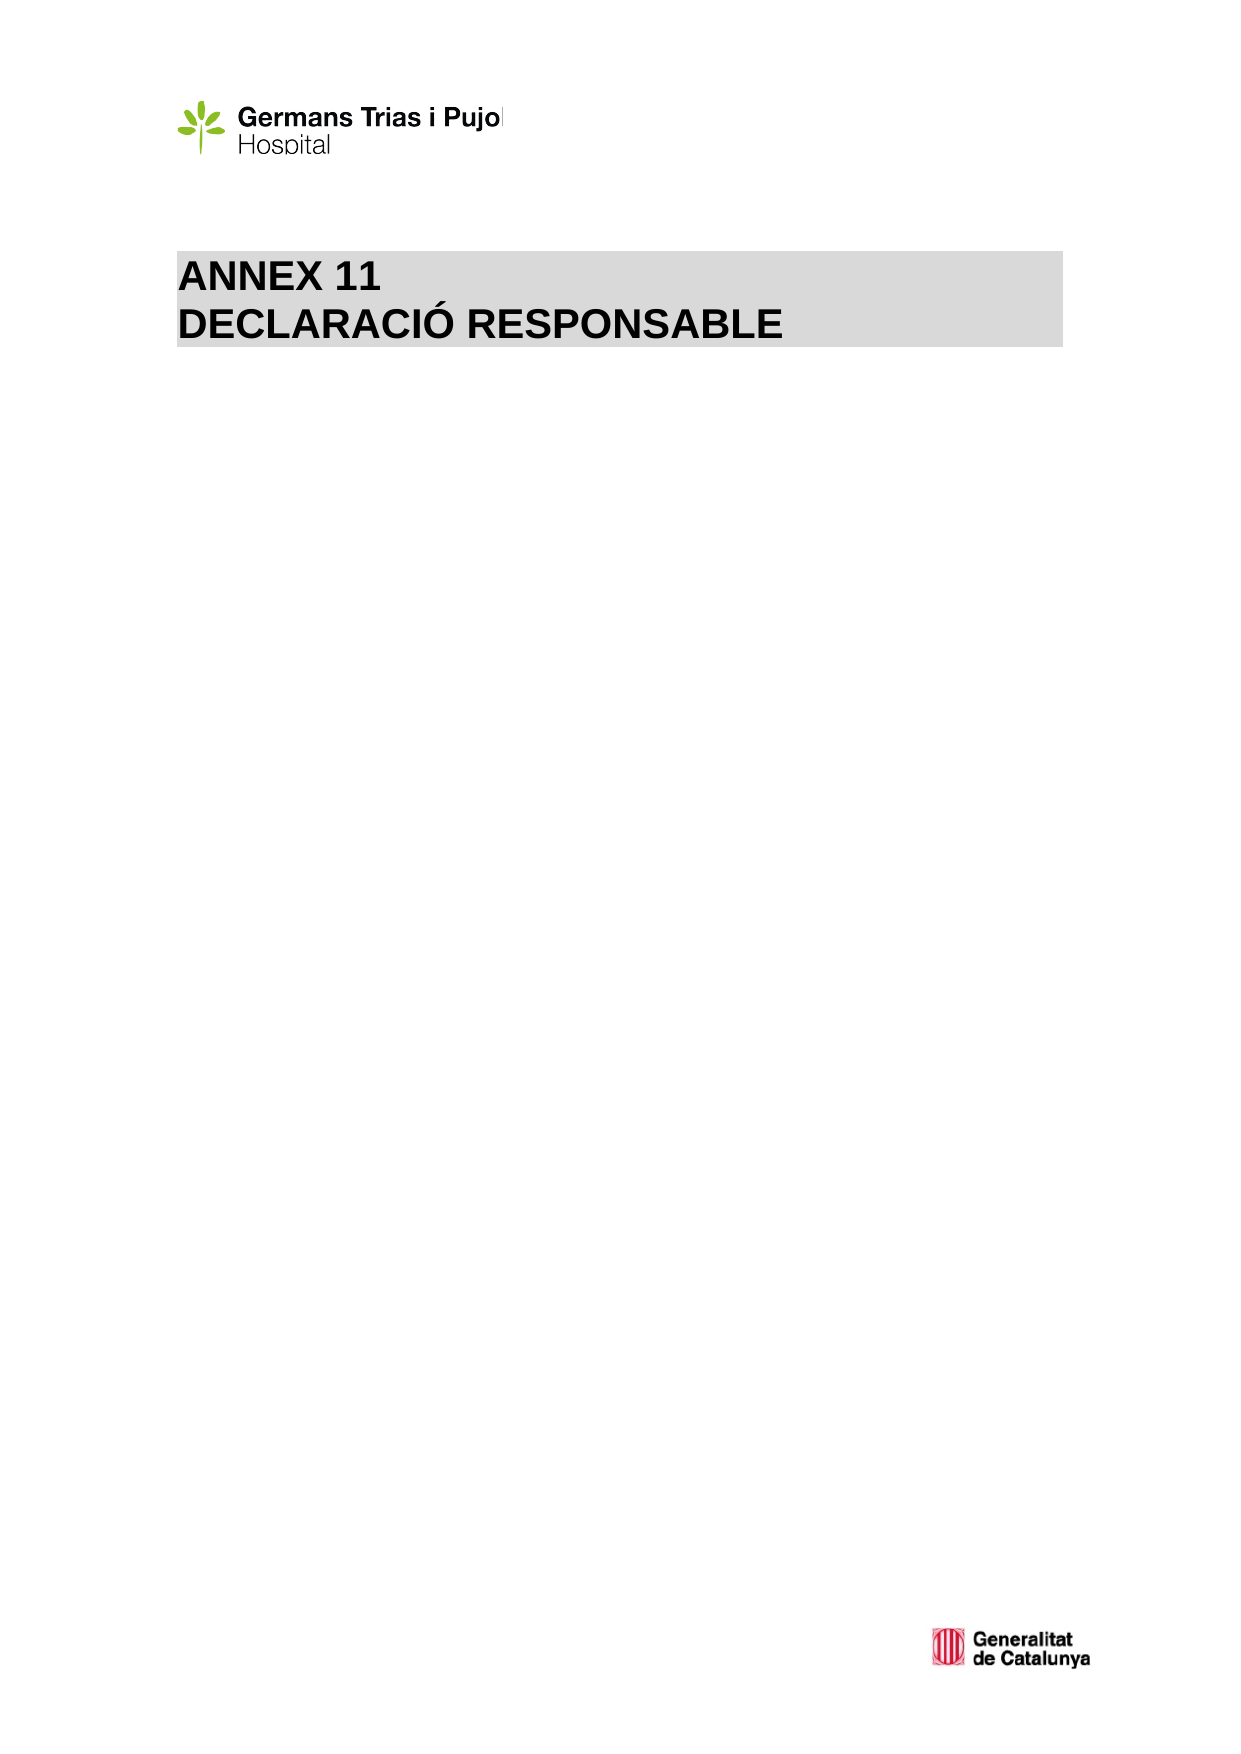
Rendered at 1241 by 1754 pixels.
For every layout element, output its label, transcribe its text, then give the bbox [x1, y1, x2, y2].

picture [893, 1621, 1129, 1674]
picture [177, 101, 503, 155]
text ANNEX 11 [177, 251, 1063, 299]
text DECLARACIÓ RESPONSABLE [177, 299, 1063, 347]
